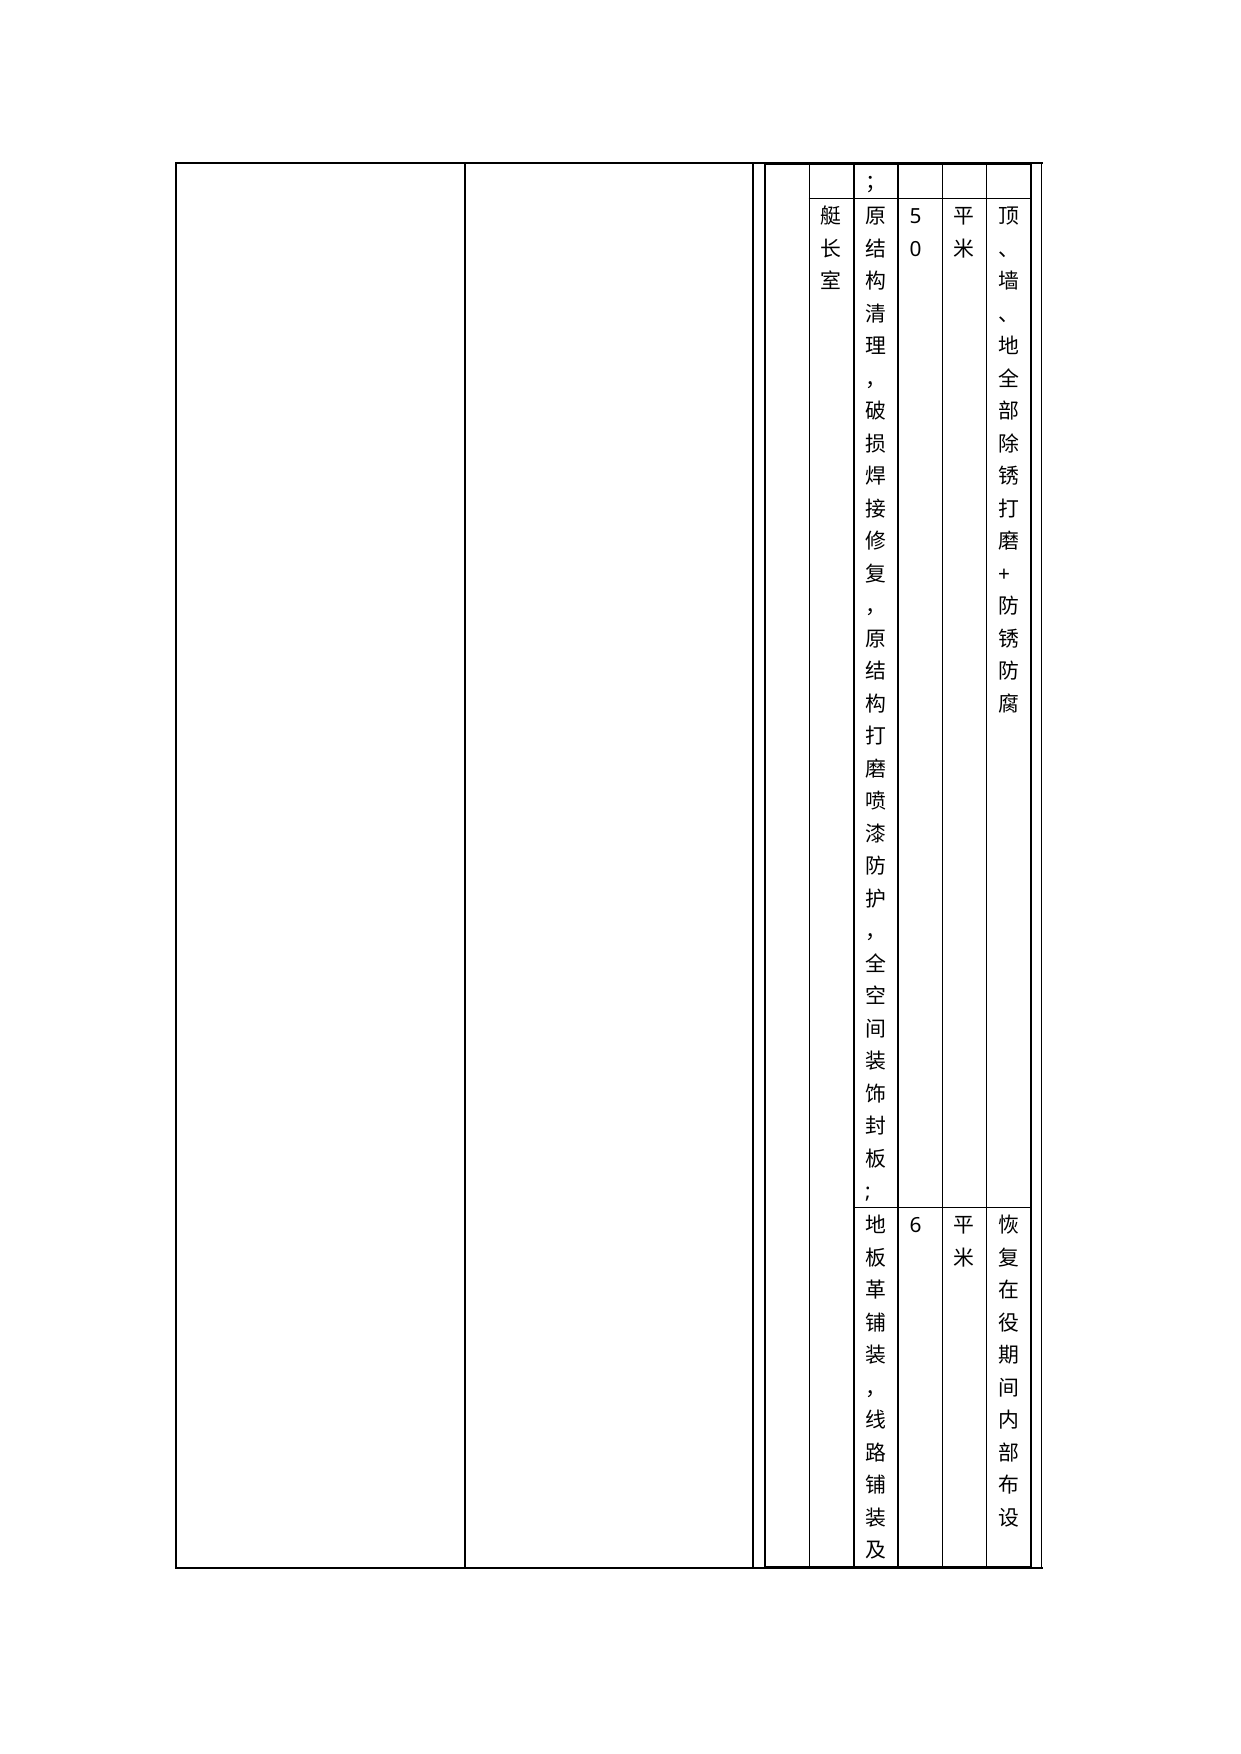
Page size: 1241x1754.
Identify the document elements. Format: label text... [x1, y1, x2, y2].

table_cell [855, 1208, 897, 1566]
table_cell ★ [466, 164, 752, 1567]
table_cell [754, 164, 764, 1567]
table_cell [943, 199, 986, 1207]
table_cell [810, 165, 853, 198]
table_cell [943, 1208, 986, 1566]
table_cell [987, 199, 1030, 1207]
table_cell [1032, 164, 1041, 1567]
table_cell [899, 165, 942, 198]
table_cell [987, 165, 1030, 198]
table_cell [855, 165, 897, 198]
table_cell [899, 1208, 942, 1566]
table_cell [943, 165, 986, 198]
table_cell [899, 199, 942, 1207]
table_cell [987, 1208, 1030, 1566]
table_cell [766, 165, 809, 1566]
table_cell 1 [177, 164, 464, 1567]
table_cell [810, 199, 853, 1566]
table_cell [855, 199, 897, 1207]
